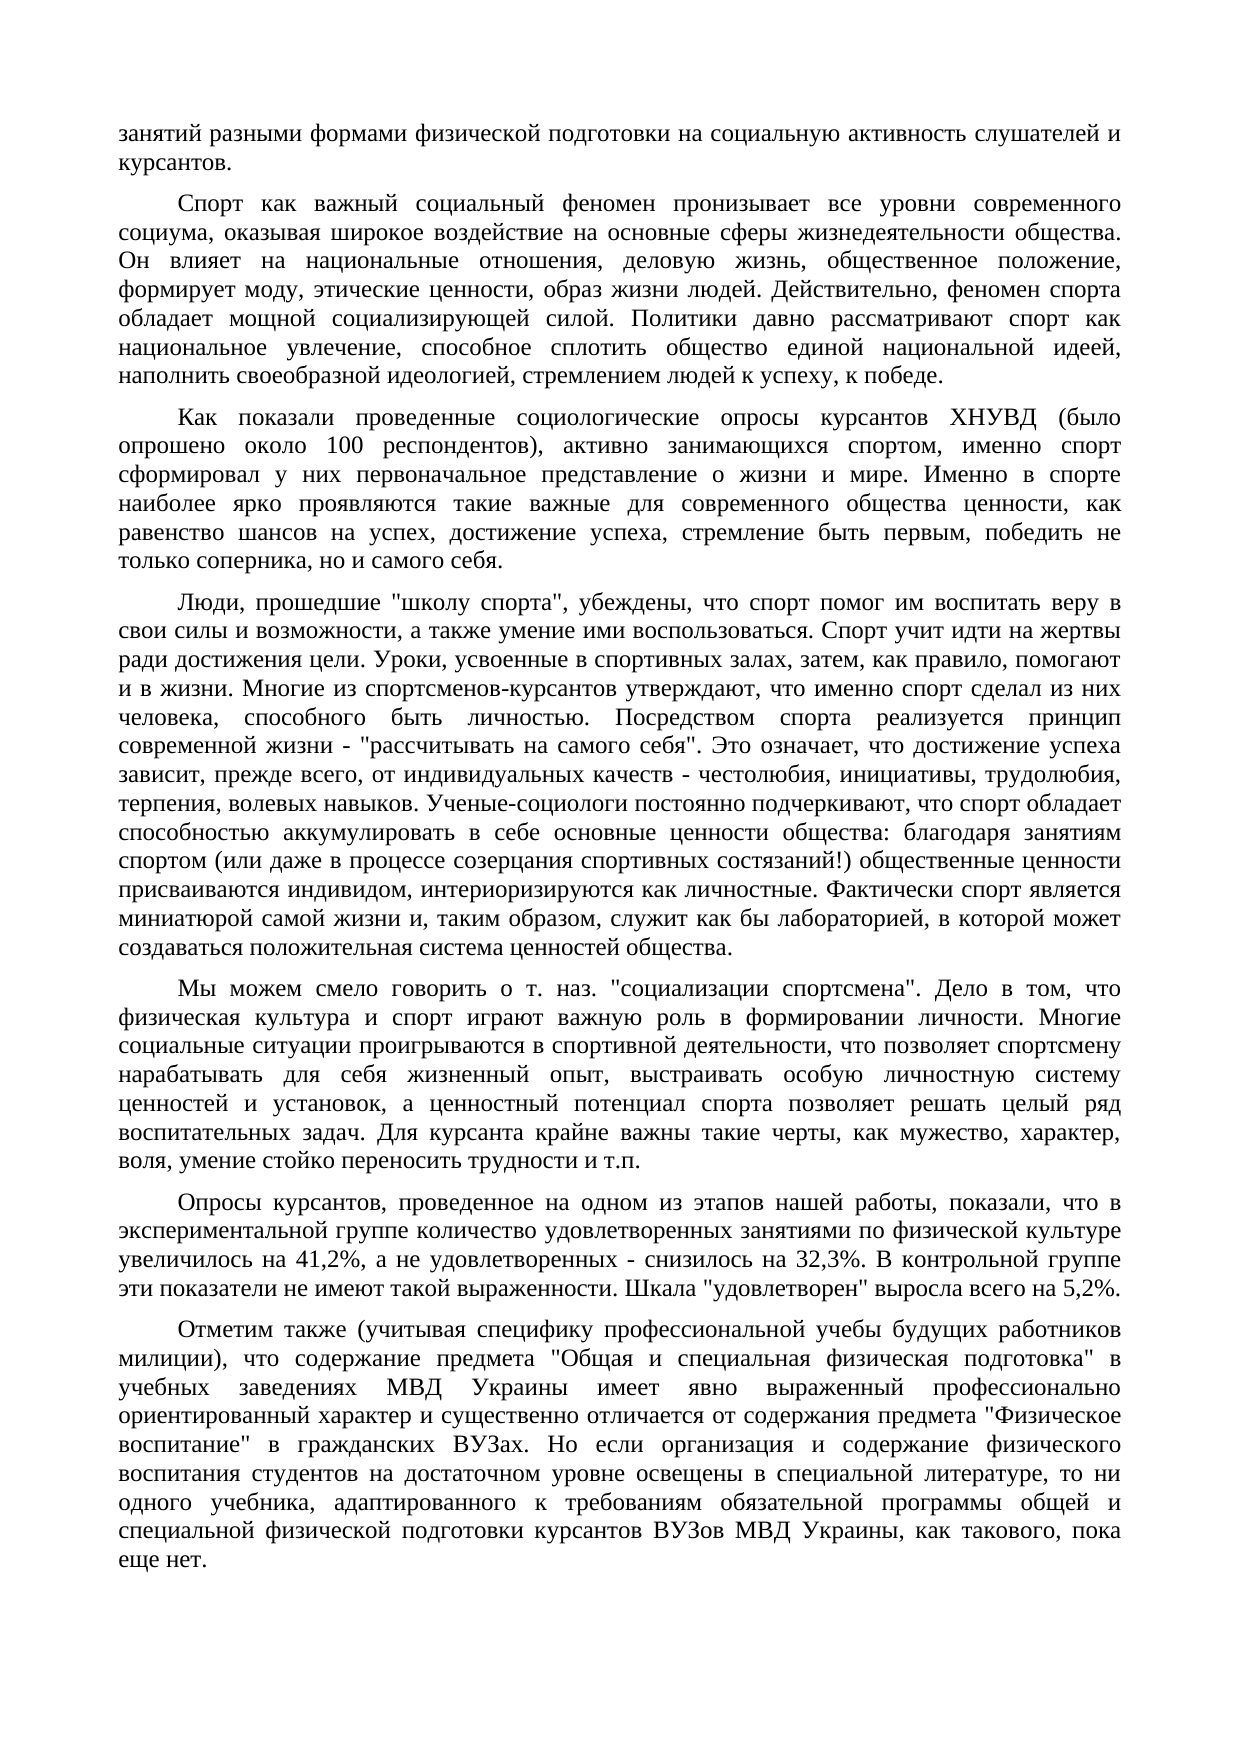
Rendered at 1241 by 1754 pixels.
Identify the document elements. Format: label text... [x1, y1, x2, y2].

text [118, 118, 1122, 176]
text Мы можем смело говорить о т. наз. "социализации спортсмена". Дело в том, что физическая культура и спорт играют важную роль в формировании личности. Многие социальные ситуации проигрываются в спортивной деятельности, что позволяет спортсмену нарабатывать для себя жизненный опыт, выстраивать особую личностную систему ценностей и установок, а ценностный потенциал спорта позволяет решать целый ряд воспитательных задач. Для курсанта крайне важны такие черты, как мужество, характер, воля, умение стойко переносить трудности и т.п. [118, 973, 1122, 1174]
text Как показали проведенные социологические опросы курсантов ХНУВД (было опрошено около 100 респондентов), активно занимающихся спортом, именно спорт сформировал у них первоначальное представление о жизни и мире. Именно в спорте наиболее ярко проявляются такие важные для современного общества ценности, как равенство шансов на успех, достижение успеха, стремление быть первым, победить не только соперника, но и самого себя. [118, 402, 1122, 574]
text Спорт как важный социальный феномен пронизывает все уровни современного социума, оказывая широкое воздействие на основные сферы жизнедеятельности общества. Он влияет на национальные отношения, деловую жизнь, общественное положение, формирует моду, этические ценности, образ жизни людей. Действительно, феномен спорта обладает мощной социализирующей силой. Политики давно рассматривают спорт как национальное увлечение, способное сплотить общество единой национальной идеей, наполнить своеобразной идеологией, стремлением людей к успеху, к победе. [118, 188, 1122, 389]
text Отметим также (учитывая специфику профессиональной учебы будущих работников милиции), что содержание предмета "Общая и специальная физическая подготовка" в учебных заведениях МВД Украины имеет явно выраженный профессионально ориентированный характер и существенно отличается от содержания предмета "Физическое воспитание" в гражданских ВУЗах. Но если организация и содержание физического воспитания студентов на достаточном уровне освещены в специальной литературе, то ни одного учебника, адаптированного к требованиям обязательной программы общей и специальной физической подготовки курсантов ВУЗов МВД Украины, как такового, пока еще нет. [118, 1314, 1122, 1573]
text Опросы курсантов, проведенное на одном из этапов нашей работы, показали, что в экспериментальной группе количество удовлетворенных занятиями по физической культуре увеличилось на 41,2%, а не удовлетворенных - снизилось на 32,3%. В контрольной группе эти показатели не имеют такой выраженности. Шкала "удовлетворен" выросла всего на 5,2%. [118, 1187, 1122, 1302]
text Люди, прошедшие "школу спорта", убеждены, что спорт помог им воспитать веру в свои силы и возможности, а также умение ими воспользоваться. Спорт учит идти на жертвы ради достижения цели. Уроки, усвоенные в спортивных залах, затем, как правило, помогают и в жизни. Многие из спортсменов-курсантов утверждают, что именно спорт сделал из них человека, способного быть личностью. Посредством спорта реализуется принцип современной жизни - "рассчитывать на самого себя". Это означает, что достижение успеха зависит, прежде всего, от индивидуальных качеств - честолюбия, инициативы, трудолюбия, терпения, волевых навыков. Ученые-социологи постоянно подчеркивают, что спорт обладает способностью аккумулировать в себе основные ценности общества: благодаря занятиям спортом (или даже в процессе созерцания спортивных состязаний!) общественные ценности присваиваются индивидом, интериоризируются как личностные. Фактически спорт является миниатюрой самой жизни и, таким образом, служит как бы лабораторией, в которой может создаваться положительная система ценностей общества. [118, 587, 1122, 961]
